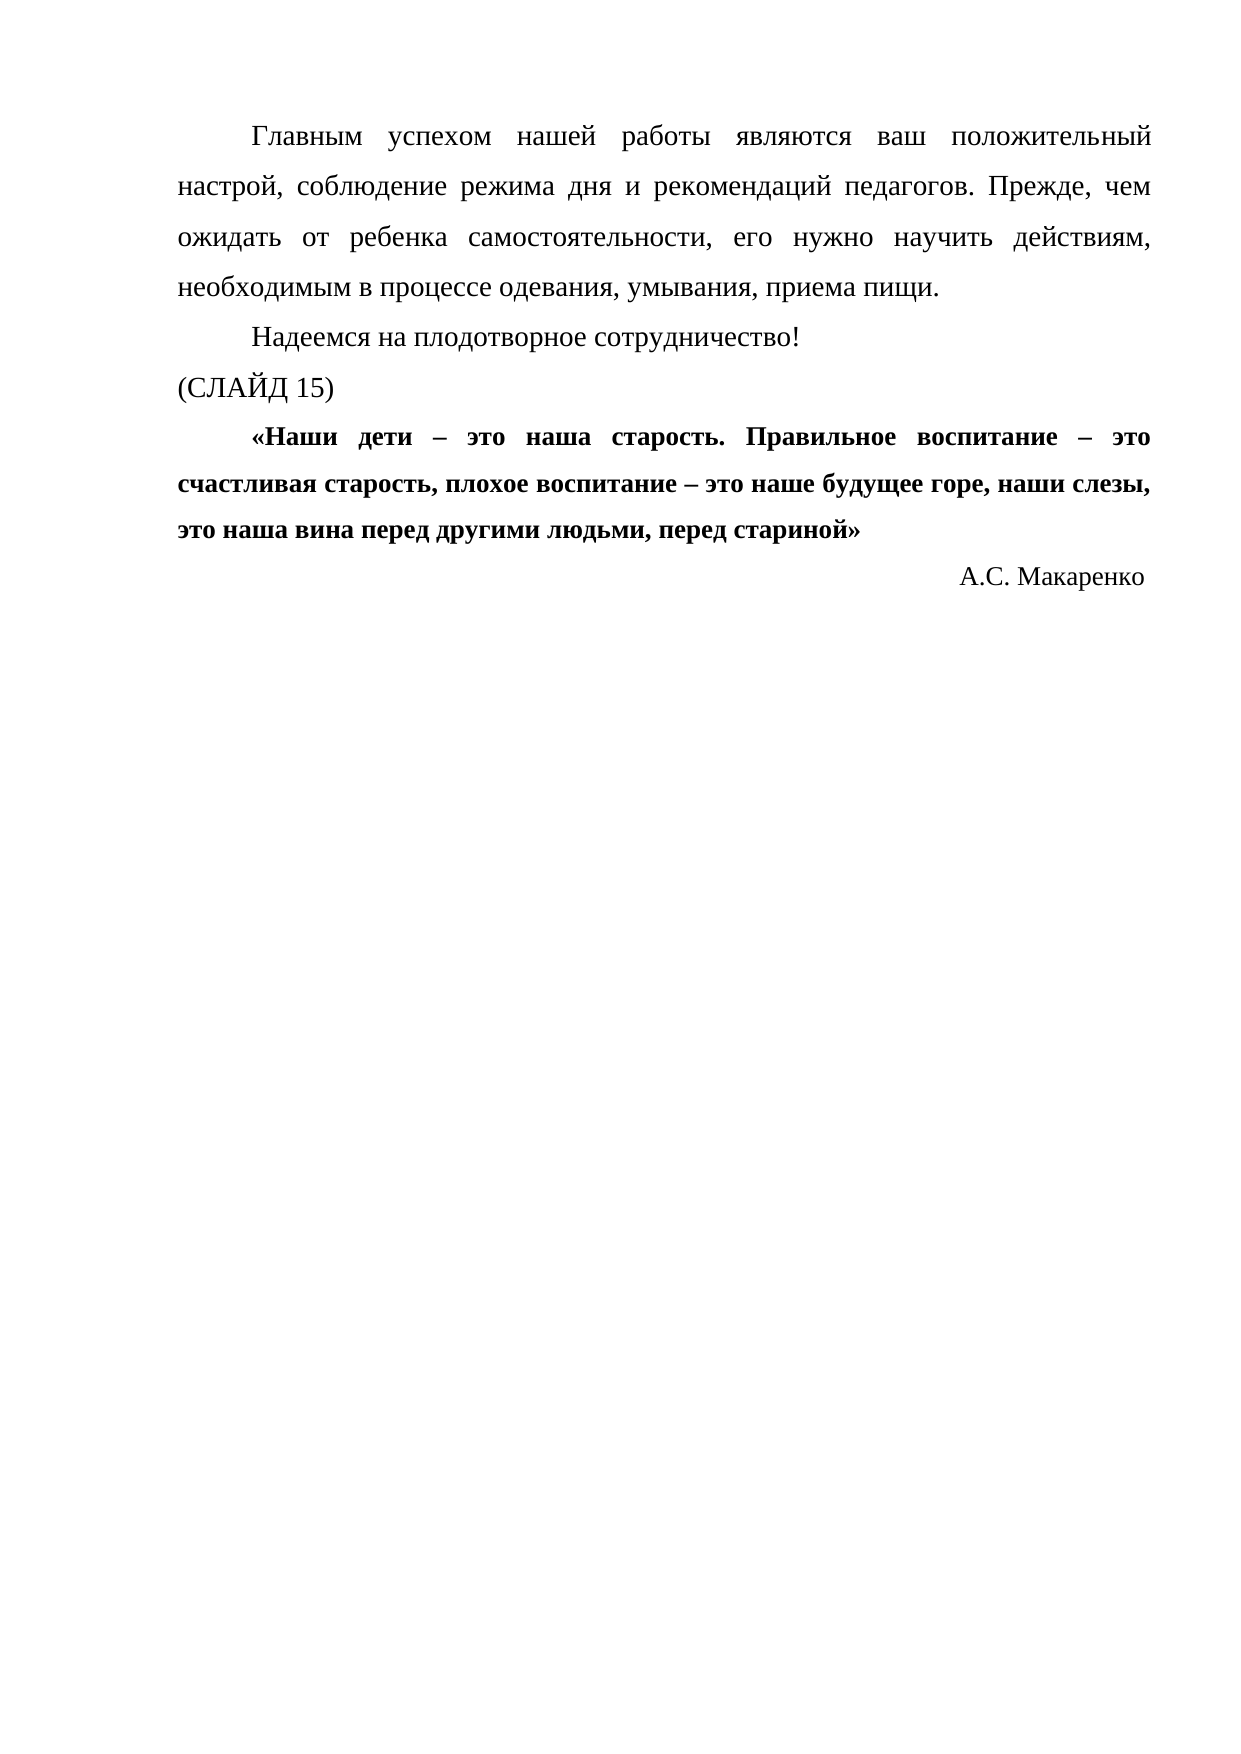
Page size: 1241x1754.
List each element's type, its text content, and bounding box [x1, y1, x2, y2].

text (СЛАЙД 15) [177, 370, 1152, 403]
text «Наши дети – это наша старость. Правильное воспитание – это счастливая старость, плохое воспитание – это наше будущее горе, наши слезы, это наша вина перед другими людьми, перед стариной» [177, 420, 1152, 544]
text Надеемся на плодотворное сотрудничество! [177, 319, 1152, 353]
text Главным успехом нашей работы являются ваш положительный настрой, соблюдение режима дня и рекомендаций педагогов. Прежде, чем ожидать от ребенка самостоятельности, его нужно научить действиям, необходимым в процессе одевания, умывания, приема пищи. [177, 118, 1152, 303]
text А.С. Макаренко [177, 560, 1152, 591]
